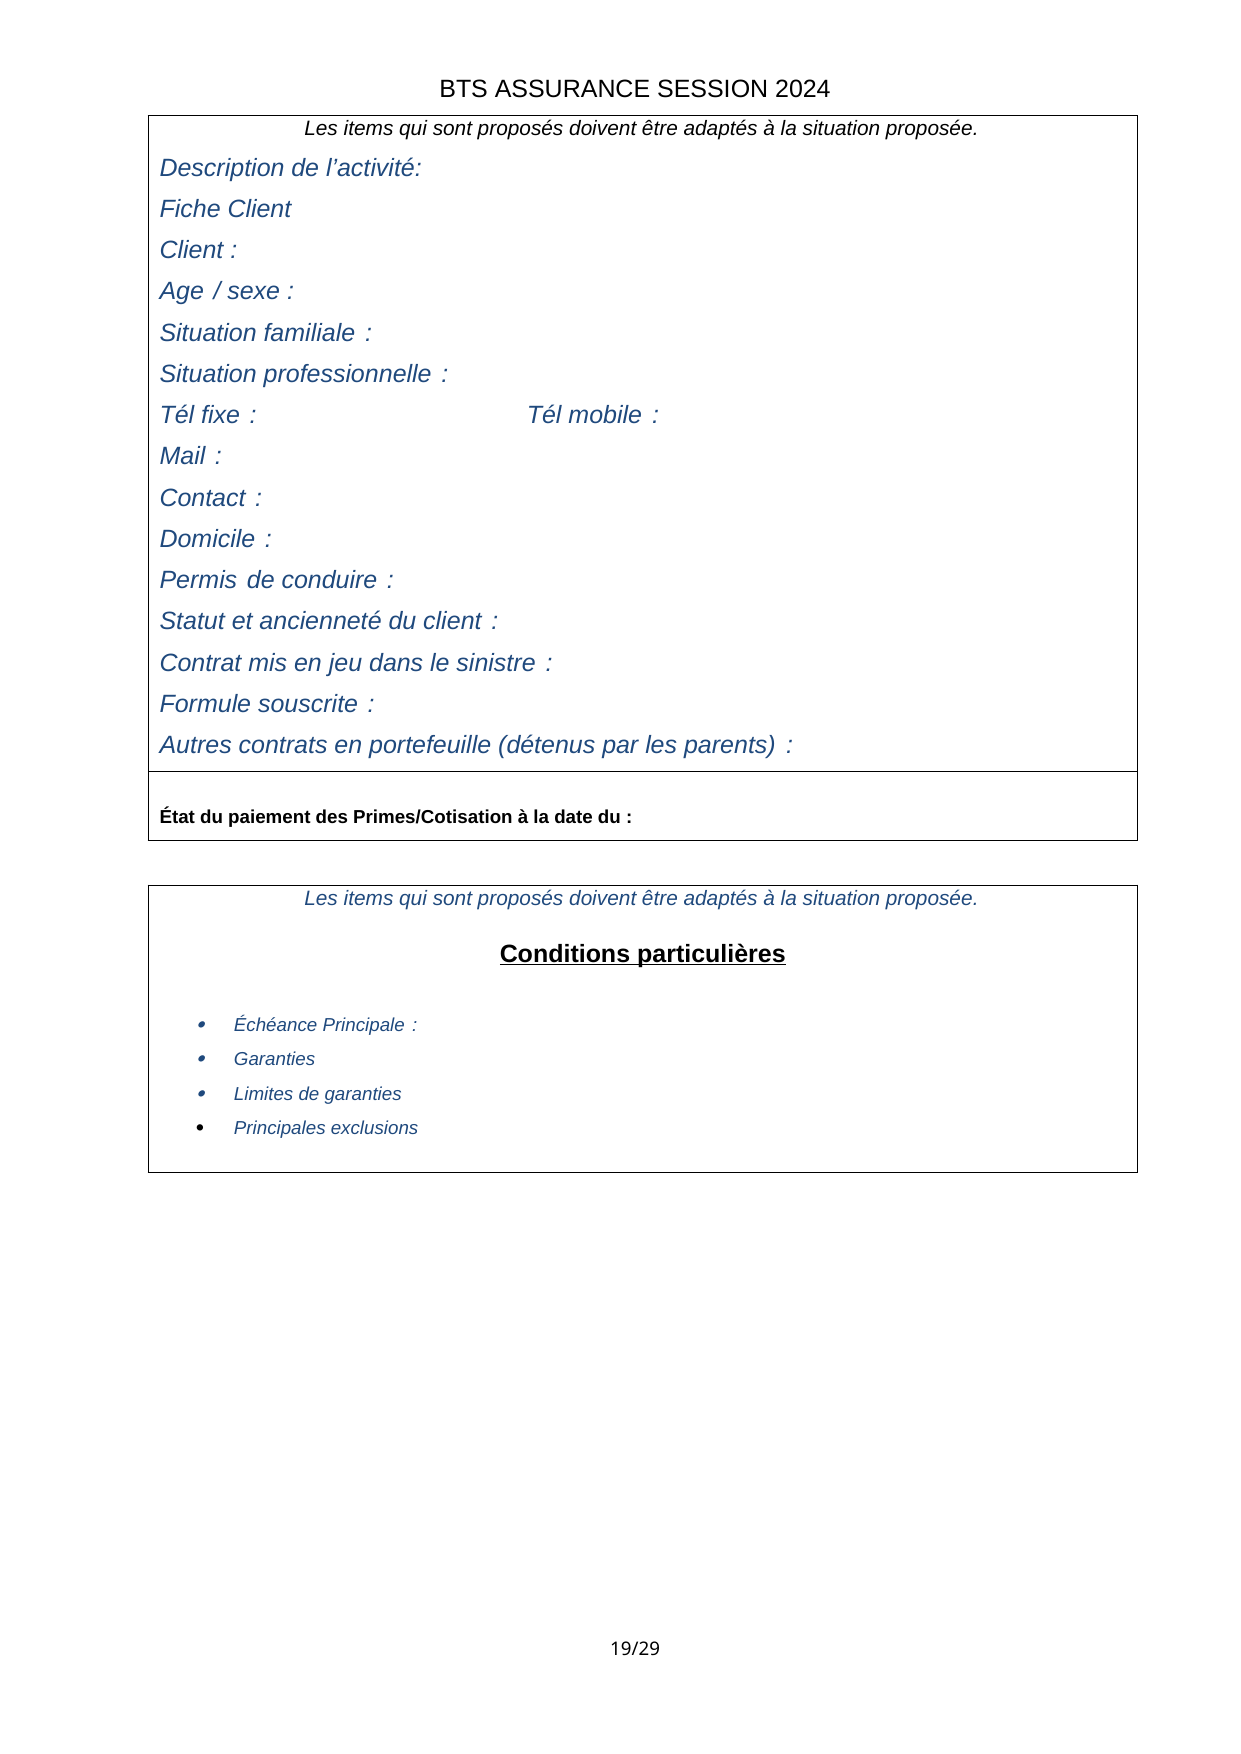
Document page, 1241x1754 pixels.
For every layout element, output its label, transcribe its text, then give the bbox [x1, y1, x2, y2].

table_cell Les items qui sont proposés doivent être adaptés à la situation proposée. Description de l’activité: Fiche Client Client : Age / sexe : Situation familiale : Situation professionnelle : Tél fixe : Tél mobile : Mail : Contact : Domicile : Permis de conduire : Statut et ancienneté du client : Contrat mis en jeu dans le sinistre : Formule souscrite : Autres contrats en portefeuille (détenus par les parents) : [149, 116, 1137, 771]
table_cell État du paiement des Primes/Cotisation à la date du : [149, 772, 1137, 840]
table_header Les items qui sont proposés doivent être adaptés à la situation proposée. Conditions particulières Échéance Principale : Garanties Limites de garanties Principales exclusions [149, 886, 1137, 1172]
